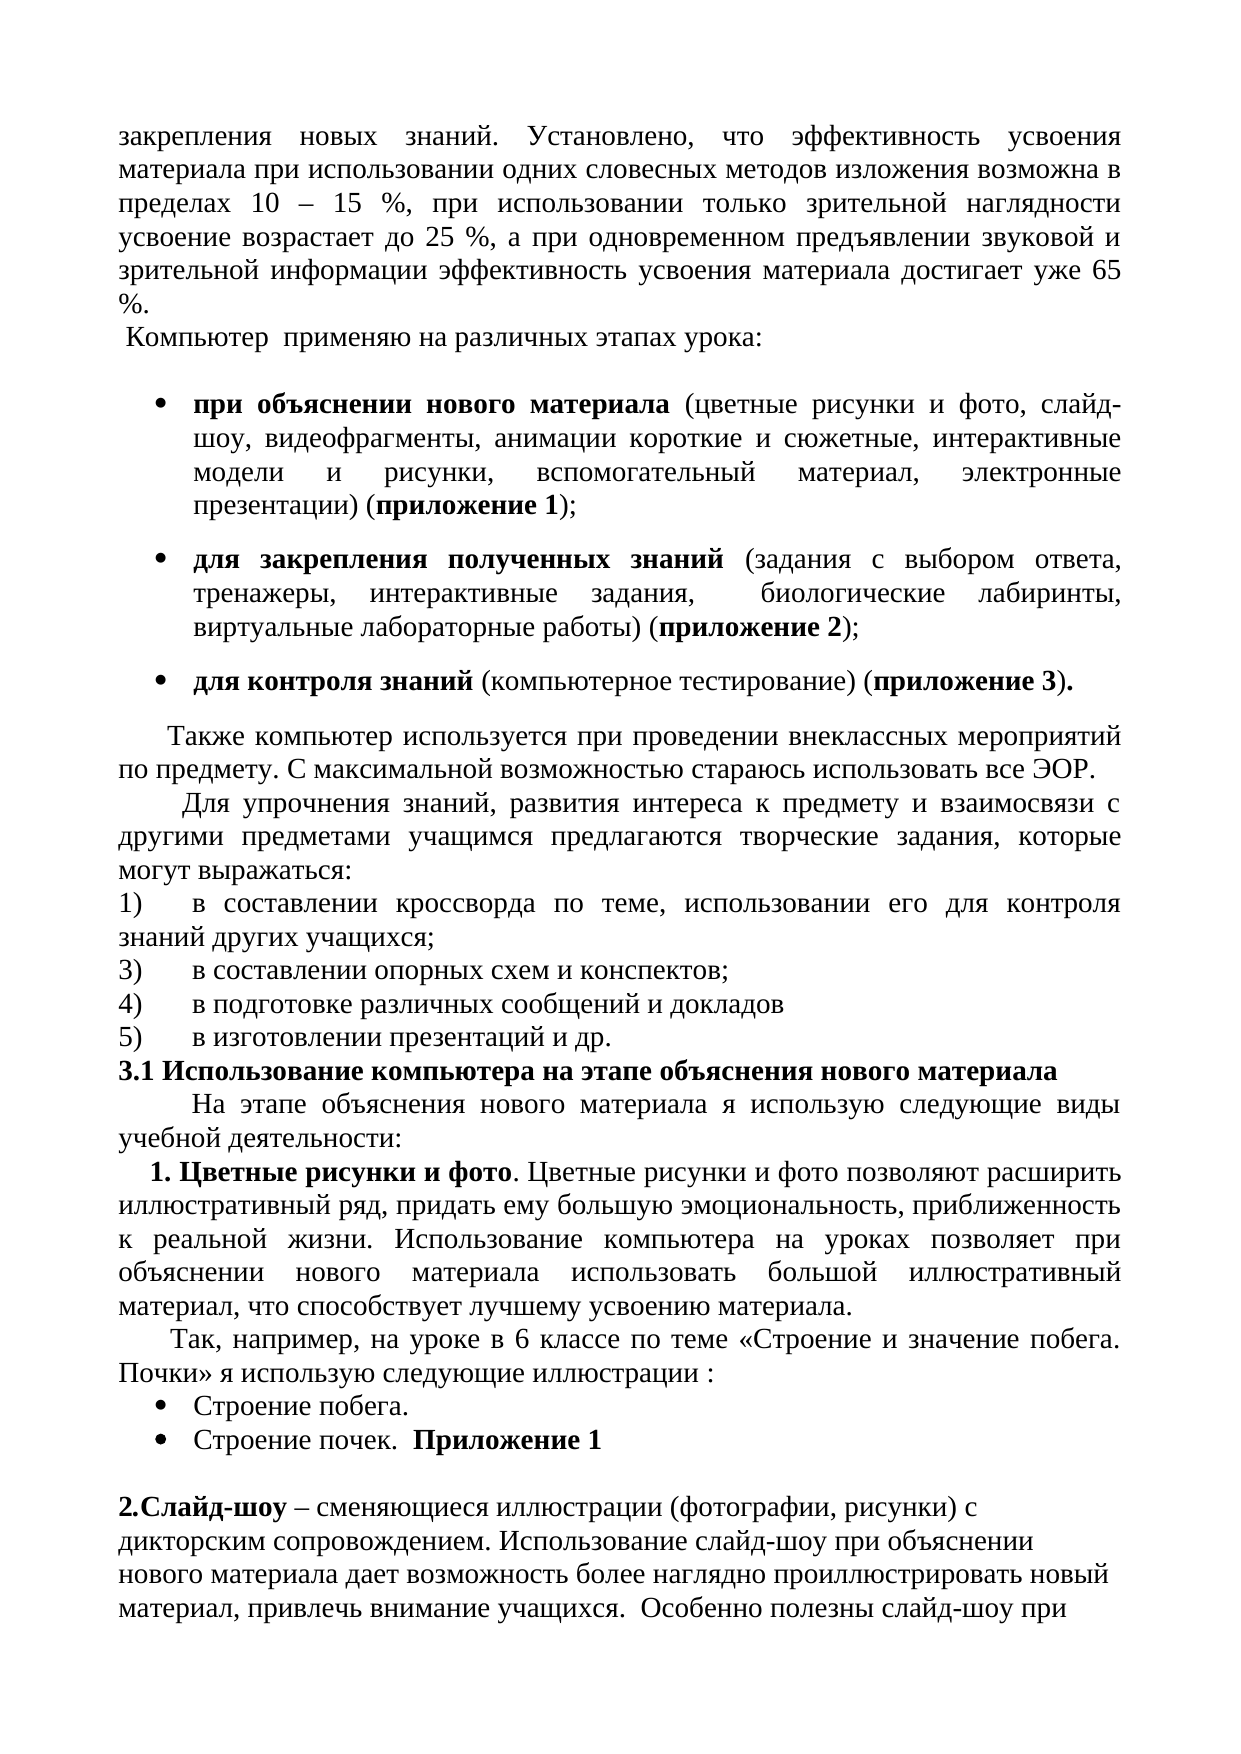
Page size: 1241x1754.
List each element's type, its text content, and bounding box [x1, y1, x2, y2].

text 1) в составлении кроссворда по теме, использовании его для контроля знаний других учащихся; [118, 885, 1122, 952]
list при объяснении нового материала (цветные рисунки и фото, слайд-шоу, видеофрагменты, анимации короткие и сюжетные, интерактивные модели и рисунки, вспомогательный материал, электронные презентации) (приложение 1); [156, 386, 1122, 521]
text Компьютер применяю на различных этапах урока: [118, 319, 1122, 353]
text 1. Цветные рисунки и фото. Цветные рисунки и фото позволяют расширить иллюстративный ряд, придать ему большую эмоциональность, приближенность к реальной жизни. Использование компьютера на уроках позволяет при объяснении нового материала использовать большой иллюстративный материал, что способствует лучшему усвоению материала. [118, 1154, 1122, 1321]
text 3.1 Использование компьютера на этапе объяснения нового материала [118, 1053, 1122, 1087]
list для закрепления полученных знаний (задания с выбором ответа, тренажеры, интерактивные задания, биологические лабиринты, виртуальные лабораторные работы) (приложение 2); [156, 542, 1122, 642]
list Строение побега. [156, 1388, 1122, 1422]
text Так, например, на уроке в 6 классе по теме «Строение и значение побега. Почки» я использую следующие иллюстрации : [118, 1321, 1122, 1388]
text 3) в составлении опорных схем и конспектов; [118, 952, 1122, 986]
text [118, 118, 1122, 319]
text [118, 1489, 1122, 1623]
text На этапе объяснения нового материала я использую следующие виды учебной деятельности: [118, 1087, 1122, 1154]
list для контроля знаний (компьютерное тестирование) (приложение 3). [156, 663, 1122, 697]
text Также компьютер используется при проведении внеклассных мероприятий по предмету. С максимальной возможностью стараюсь использовать все ЭОР. [118, 718, 1122, 785]
text 4) в подготовке различных сообщений и докладов [118, 986, 1122, 1019]
text Для упрочнения знаний, развития интереса к предмету и взаимосвязи с другими предметами учащимся предлагаются творческие задания, которые могут выражаться: [118, 785, 1122, 885]
list Строение почек. Приложение 1 [156, 1422, 1122, 1456]
text 5) в изготовлении презентаций и др. [118, 1019, 1122, 1053]
